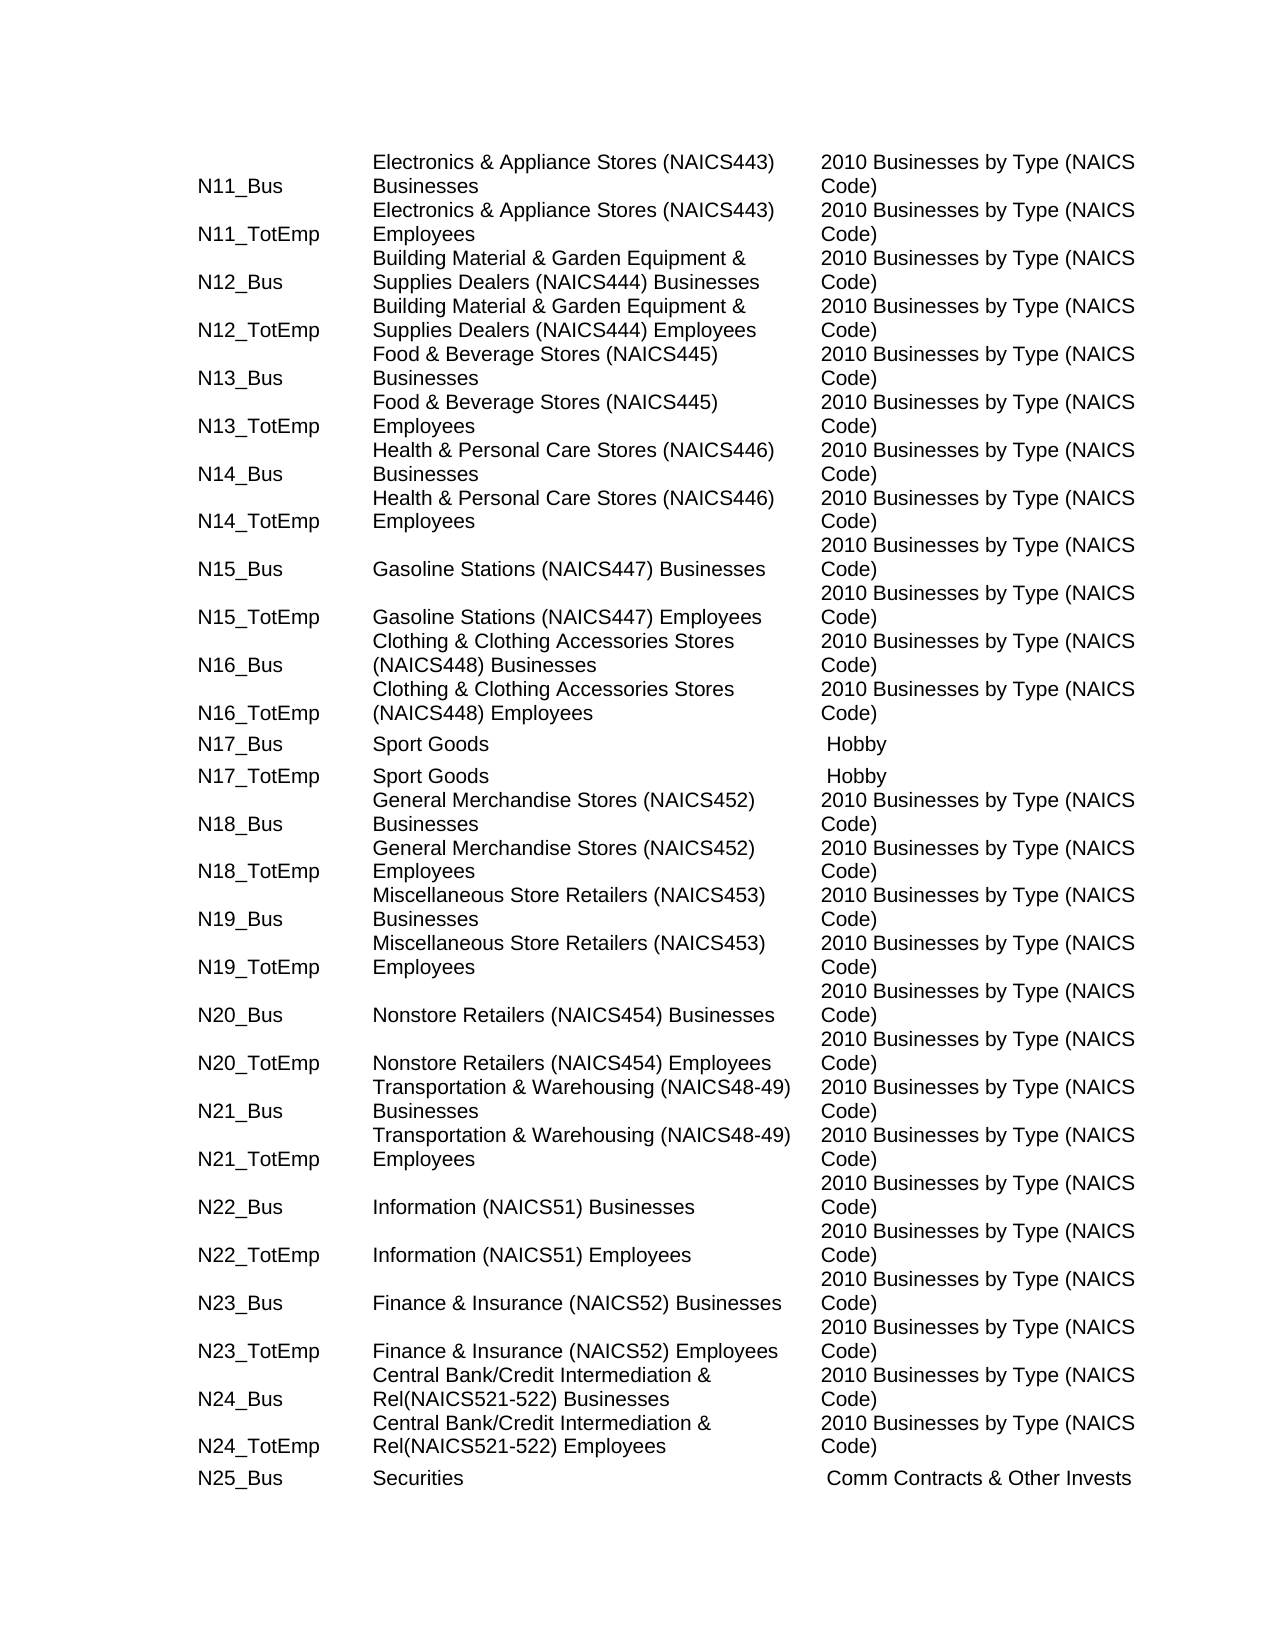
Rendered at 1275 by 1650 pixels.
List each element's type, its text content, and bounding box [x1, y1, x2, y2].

table_cell 2010 Businesses by Type (NAICS Code) [809, 342, 1206, 389]
table_cell 2010 Businesses by Type (NAICS Code) [809, 485, 1206, 533]
table_cell 2010 Businesses by Type (NAICS Code) [809, 1171, 1206, 1219]
table_cell N20_TotEmp [186, 1027, 361, 1075]
table_cell 2010 Businesses by Type (NAICS Code) [809, 1315, 1206, 1362]
table_cell 2010 Businesses by Type (NAICS Code) [809, 1363, 1206, 1410]
table_cell N11_TotEmp [186, 198, 361, 246]
table_cell 2010 Businesses by Type (NAICS Code) [809, 1027, 1206, 1075]
table_cell Central Bank/Credit Intermediation & Rel(NAICS521-522) Businesses [361, 1363, 809, 1410]
table_cell 2010 Businesses by Type (NAICS Code) [809, 438, 1206, 485]
table_cell 2010 Businesses by Type (NAICS Code) [809, 1123, 1206, 1171]
table_cell 2010 Businesses by Type (NAICS Code) [809, 246, 1206, 294]
table_cell 2010 Businesses by Type (NAICS Code) [809, 1219, 1206, 1267]
table_cell General Merchandise Stores (NAICS452) Businesses [361, 788, 809, 835]
table_cell N14_Bus [186, 438, 361, 485]
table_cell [809, 150, 1206, 198]
table_cell 2010 Businesses by Type (NAICS Code) [809, 677, 1206, 725]
table_cell 2010 Businesses by Type (NAICS Code) [809, 1267, 1206, 1314]
table_cell N17_Bus [186, 725, 361, 756]
table_cell N21_TotEmp [186, 1123, 361, 1171]
table_cell 2010 Businesses by Type (NAICS Code) [809, 581, 1206, 629]
table_cell N23_TotEmp [186, 1315, 361, 1362]
table_cell N18_TotEmp [186, 835, 361, 883]
table_cell Information (NAICS51) Businesses [361, 1171, 809, 1219]
table_cell General Merchandise Stores (NAICS452) Employees [361, 835, 809, 883]
table_cell 2010 Businesses by Type (NAICS Code) [809, 979, 1206, 1027]
table_cell Health & Personal Care Stores (NAICS446) Businesses [361, 438, 809, 485]
table_cell Finance & Insurance (NAICS52) Businesses [361, 1267, 809, 1314]
table_cell Health & Personal Care Stores (NAICS446) Employees [361, 485, 809, 533]
table_cell Miscellaneous Store Retailers (NAICS453) Employees [361, 931, 809, 979]
table_cell Clothing & Clothing Accessories Stores (NAICS448) Businesses [361, 629, 809, 677]
table_cell Transportation & Warehousing (NAICS48-49) Employees [361, 1123, 809, 1171]
table_cell 2010 Businesses by Type (NAICS Code) [809, 198, 1206, 246]
table_cell N15_TotEmp [186, 581, 361, 629]
table_cell Nonstore Retailers (NAICS454) Businesses [361, 979, 809, 1027]
table_cell Electronics & Appliance Stores (NAICS443) Employees [361, 198, 809, 246]
table_cell Hobby [809, 756, 1206, 787]
table_cell 2010 Businesses by Type (NAICS Code) [809, 390, 1206, 437]
table_cell N16_Bus [186, 629, 361, 677]
table_cell 2010 Businesses by Type (NAICS Code) [809, 1410, 1206, 1458]
table_cell Finance & Insurance (NAICS52) Employees [361, 1315, 809, 1362]
table_cell N19_TotEmp [186, 931, 361, 979]
table_cell N12_TotEmp [186, 294, 361, 342]
table_cell Building Material & Garden Equipment & Supplies Dealers (NAICS444) Employees [361, 294, 809, 342]
table_cell 2010 Businesses by Type (NAICS Code) [809, 533, 1206, 581]
table_cell 2010 Businesses by Type (NAICS Code) [809, 788, 1206, 835]
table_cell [809, 1458, 1206, 1489]
table_cell N24_TotEmp [186, 1410, 361, 1458]
table_cell Clothing & Clothing Accessories Stores (NAICS448) Employees [361, 677, 809, 725]
table_cell N22_TotEmp [186, 1219, 361, 1267]
table_cell Miscellaneous Store Retailers (NAICS453) Businesses [361, 883, 809, 931]
table_cell 2010 Businesses by Type (NAICS Code) [809, 294, 1206, 342]
table_cell N18_Bus [186, 788, 361, 835]
table_cell Building Material & Garden Equipment & Supplies Dealers (NAICS444) Businesses [361, 246, 809, 294]
table_cell Electronics & Appliance Stores (NAICS443) Businesses [361, 150, 809, 198]
table_cell Information (NAICS51) Employees [361, 1219, 809, 1267]
table_cell N21_Bus [186, 1075, 361, 1123]
table_cell Sport Goods [361, 756, 809, 787]
table_cell Food & Beverage Stores (NAICS445) Employees [361, 390, 809, 437]
table_cell N16_TotEmp [186, 677, 361, 725]
table_cell Food & Beverage Stores (NAICS445) Businesses [361, 342, 809, 389]
table_cell 2010 Businesses by Type (NAICS Code) [809, 1075, 1206, 1123]
table_cell N12_Bus [186, 246, 361, 294]
table_cell N14_TotEmp [186, 485, 361, 533]
table_cell N22_Bus [186, 1171, 361, 1219]
table_cell Sport Goods [361, 725, 809, 756]
table_cell N24_Bus [186, 1363, 361, 1410]
table_cell 2010 Businesses by Type (NAICS Code) [809, 883, 1206, 931]
table_cell Transportation & Warehousing (NAICS48-49) Businesses [361, 1075, 809, 1123]
table_cell Gasoline Stations (NAICS447) Businesses [361, 533, 809, 581]
table_cell 2010 Businesses by Type (NAICS Code) [809, 931, 1206, 979]
table_cell N15_Bus [186, 533, 361, 581]
table_cell 2010 Businesses by Type (NAICS Code) [809, 835, 1206, 883]
table_cell 2010 Businesses by Type (NAICS Code) [809, 629, 1206, 677]
table_cell N19_Bus [186, 883, 361, 931]
table_cell N23_Bus [186, 1267, 361, 1314]
table_cell N11_Bus [186, 150, 361, 198]
table_cell Hobby [809, 725, 1206, 756]
table_cell Securities [361, 1458, 809, 1489]
table_cell Gasoline Stations (NAICS447) Employees [361, 581, 809, 629]
table_cell N20_Bus [186, 979, 361, 1027]
table_cell N25_Bus [186, 1458, 361, 1489]
table_cell N13_TotEmp [186, 390, 361, 437]
table_cell N17_TotEmp [186, 756, 361, 787]
table_cell N13_Bus [186, 342, 361, 389]
table_cell Central Bank/Credit Intermediation & Rel(NAICS521-522) Employees [361, 1410, 809, 1458]
table_cell Nonstore Retailers (NAICS454) Employees [361, 1027, 809, 1075]
